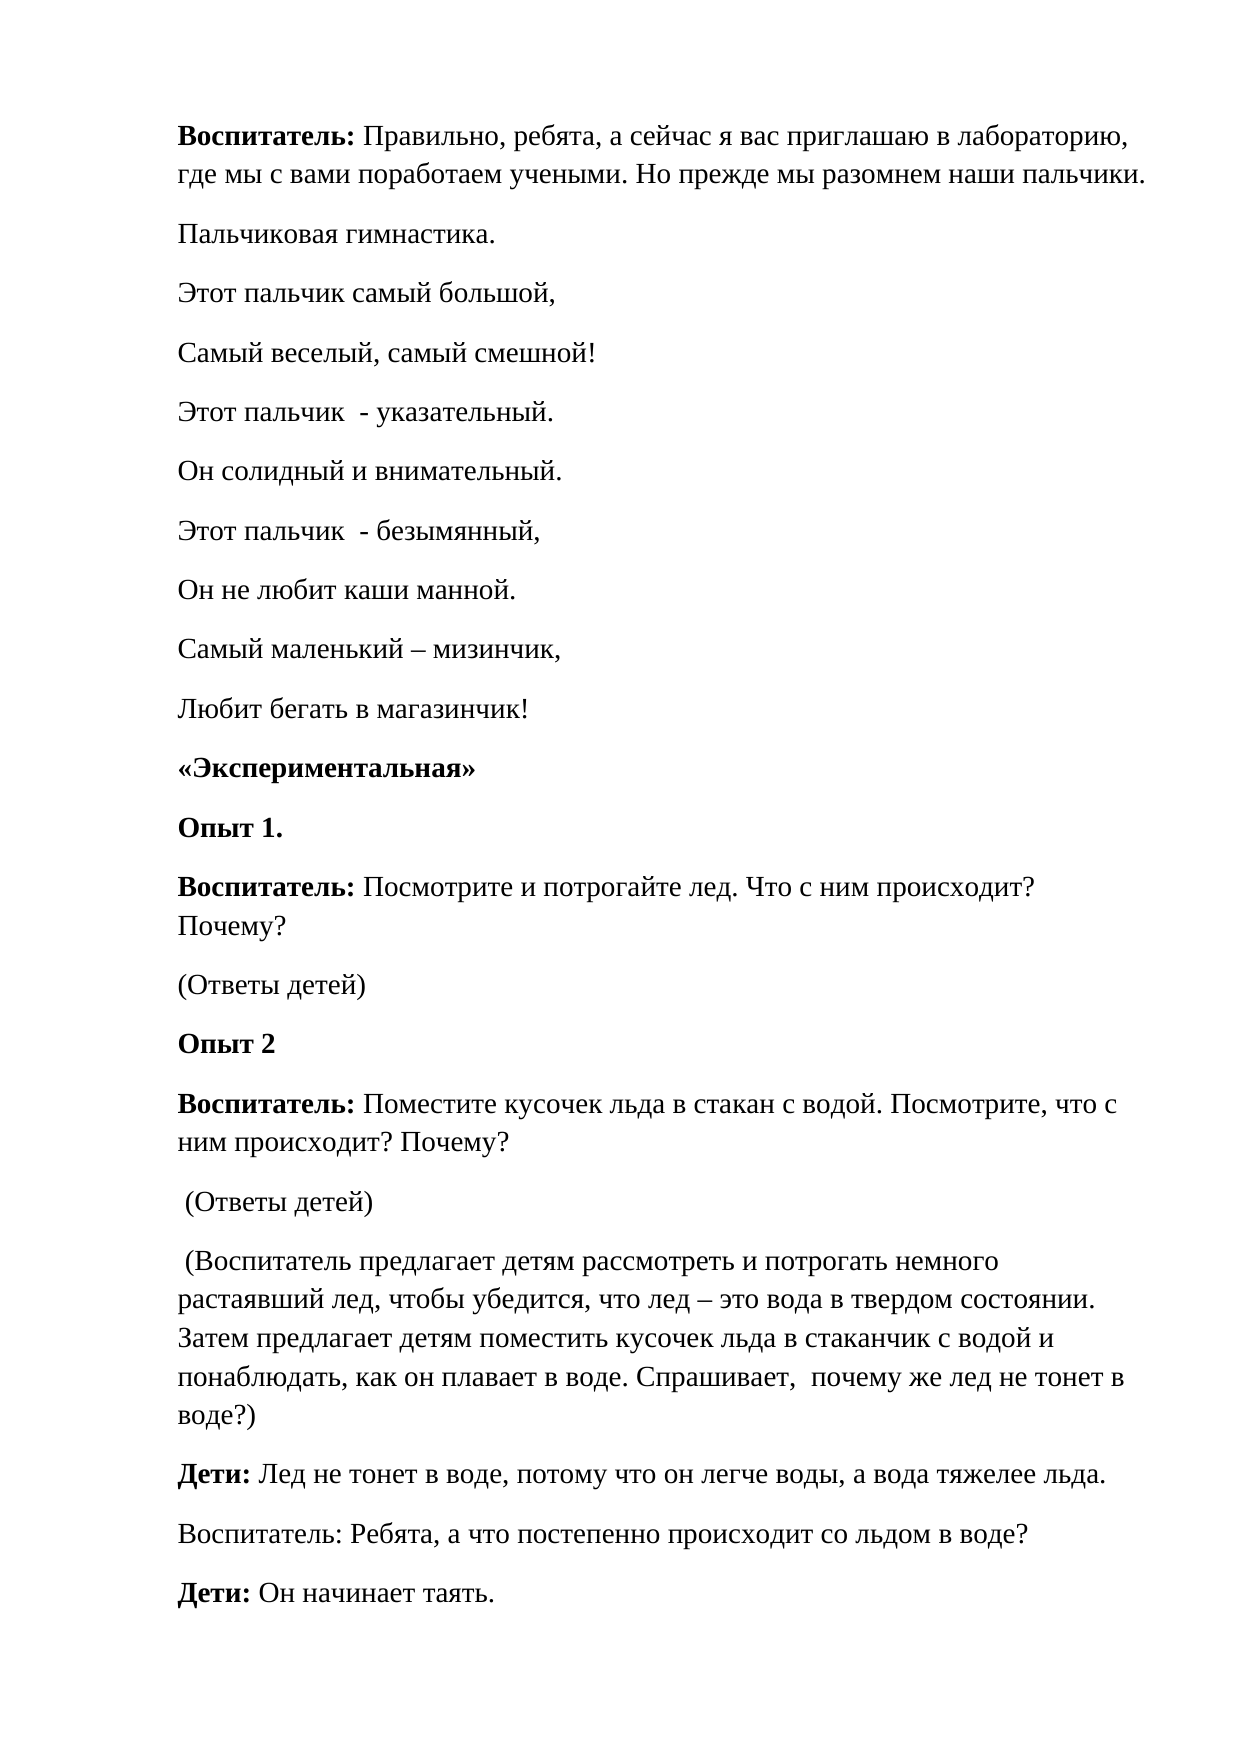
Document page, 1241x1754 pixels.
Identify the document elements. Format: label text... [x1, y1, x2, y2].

text Воспитатель: Правильно, ребята, а сейчас я вас приглашаю в лабораторию, где мы с вами поработаем учеными. Но прежде мы разомнем наши пальчики. [177, 118, 1152, 190]
text Воспитатель: Поместите кусочек льда в стакан с водой. Посмотрите, что с ним происходит? Почему? [177, 1086, 1152, 1158]
text Этот пальчик - безымянный, [177, 513, 1152, 546]
text Дети: Он начинает таять. [177, 1575, 1152, 1609]
text Воспитатель: Посмотрите и потрогайте лед. Что с ним происходит? Почему? [177, 869, 1152, 941]
text Самый веселый, самый смешной! [177, 335, 1152, 368]
text Он солидный и внимательный. [177, 453, 1152, 487]
text Воспитатель: Ребята, а что постепенно происходит со льдом в воде? [177, 1516, 1152, 1549]
text (Ответы детей) [177, 1184, 1152, 1217]
text Опыт 2 [177, 1026, 1152, 1060]
text Дети: Лед не тонет в воде, потому что он легче воды, а вода тяжелее льда. [177, 1457, 1152, 1490]
text (Воспитатель предлагает детям рассмотреть и потрогать немного растаявший лед, чтобы убедится, что лед – это вода в твердом состоянии. Затем предлагает детям поместить кусочек льда в стаканчик с водой и понаблюдать, как он плавает в воде. Спрашивает, почему же лед не тонет в воде?) [177, 1243, 1152, 1431]
text Этот пальчик самый большой, [177, 275, 1152, 309]
text Любит бегать в магазинчик! [177, 691, 1152, 724]
text Пальчиковая гимнастика. [177, 216, 1152, 249]
text Он не любит каши манной. [177, 572, 1152, 606]
text Самый маленький – мизинчик, [177, 632, 1152, 665]
text Опыт 1. [177, 810, 1152, 843]
text (Ответы детей) [177, 967, 1152, 1001]
text Этот пальчик - указательный. [177, 394, 1152, 428]
text «Экспериментальная» [177, 750, 1152, 784]
